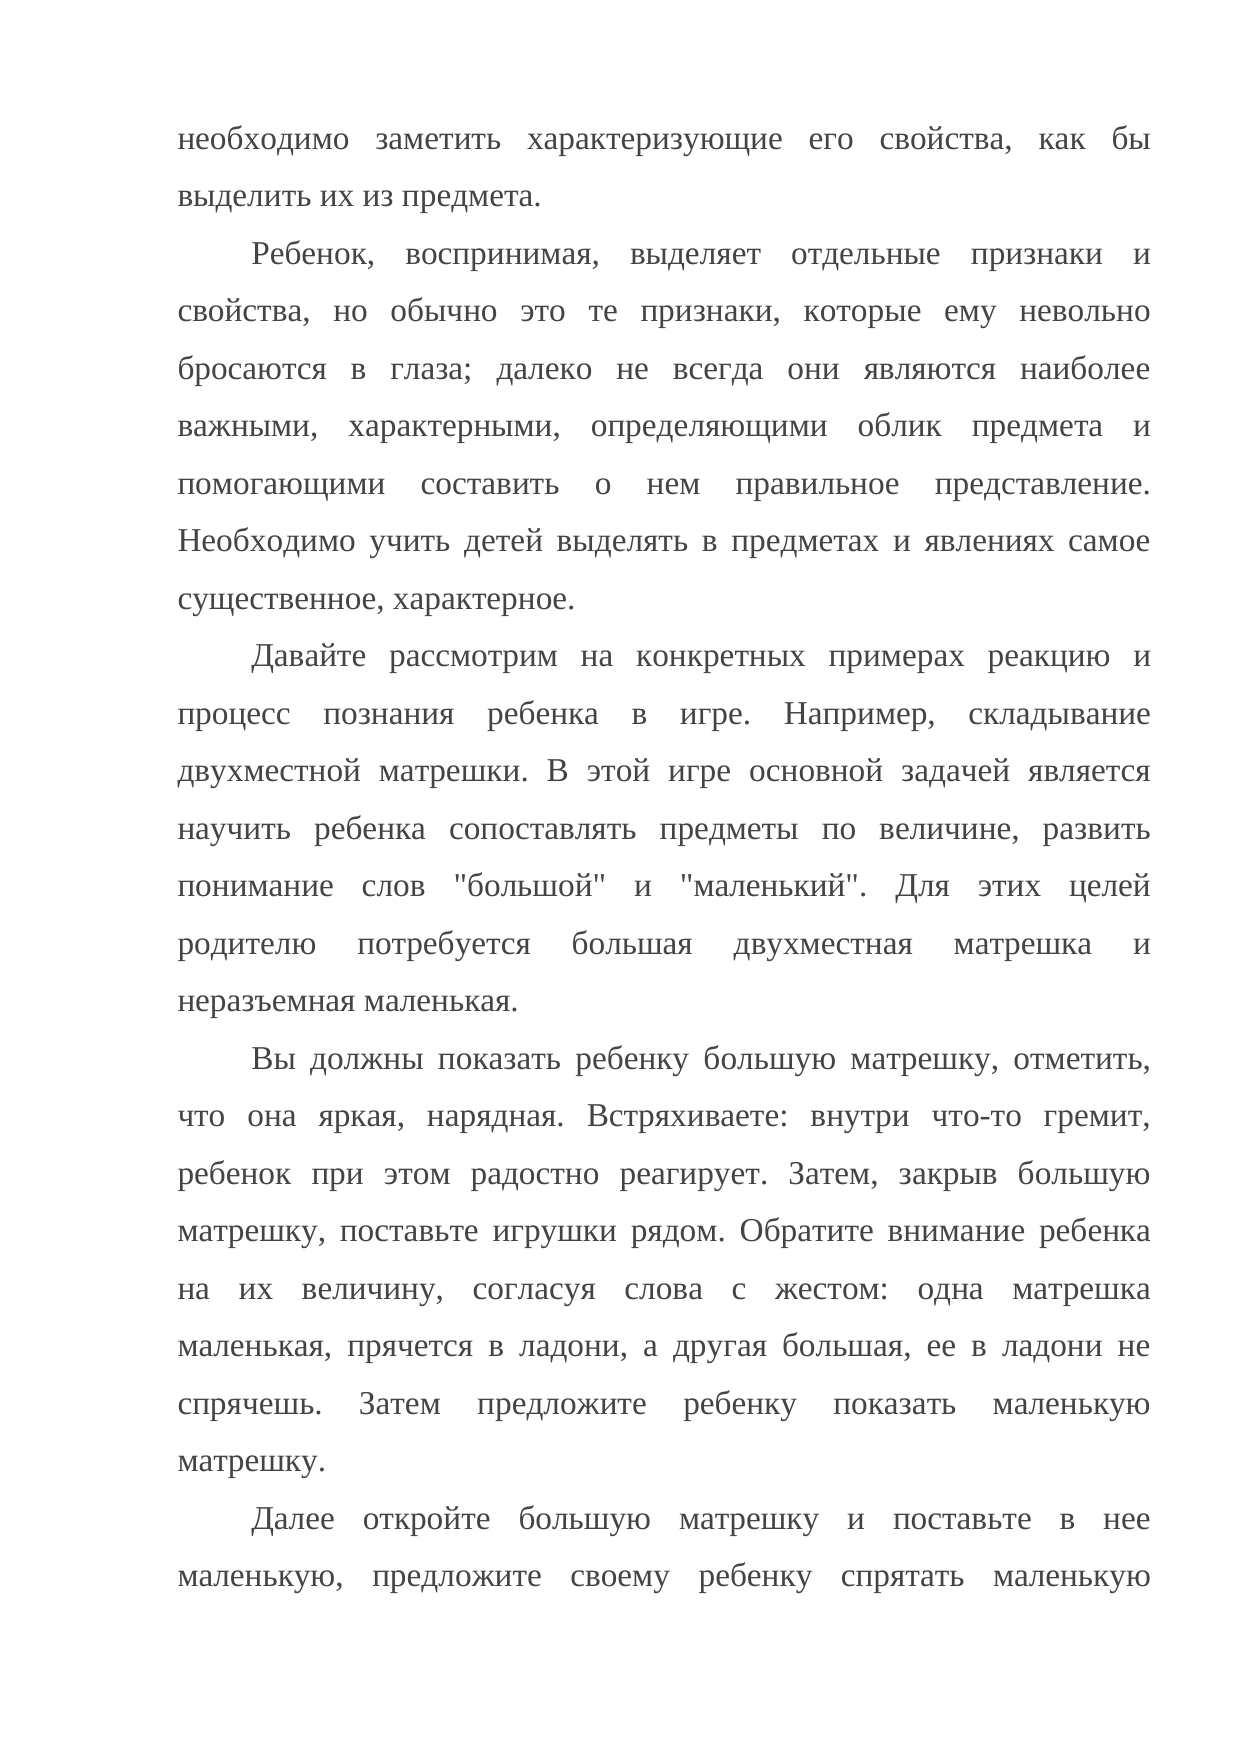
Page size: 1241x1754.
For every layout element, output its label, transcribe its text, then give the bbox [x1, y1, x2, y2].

text Вы должны показать ребенку большую матрешку, отметить, что она яркая, нарядная. Встряхиваете: внутри что-то гремит, ребенок при этом радостно реагирует. Затем, закрыв большую матрешку, поставьте игрушки рядом. Обратите внимание ребенка на их величину, согласуя слова с жестом: одна матрешка маленькая, прячется в ладони, а другая большая, ее в ладони не спрячешь. Затем предложите ребенку показать маленькую матрешку. [177, 1038, 1152, 1479]
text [177, 118, 1152, 214]
text Ребенок, воспринимая, выделяет отдельные признаки и свойства, но обычно это те признаки, которые ему невольно бросаются в глаза; далеко не всегда они являются наиболее важными, характерными, определяющими облик предмета и помогающими составить о нем правильное представление. Необходимо учить детей выделять в предметах и явлениях самое существенное, характерное. [177, 233, 1152, 616]
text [177, 1498, 1152, 1594]
text Давайте рассмотрим на конкретных примерах реакцию и процесс познания ребенка в игре. Например, складывание двухместной матрешки. В этой игре основной задачей является научить ребенка сопоставлять предметы по величине, развить понимание слов "большой" и "маленький". Для этих целей родителю потребуется большая двухместная матрешка и неразъемная маленькая. [177, 636, 1152, 1019]
